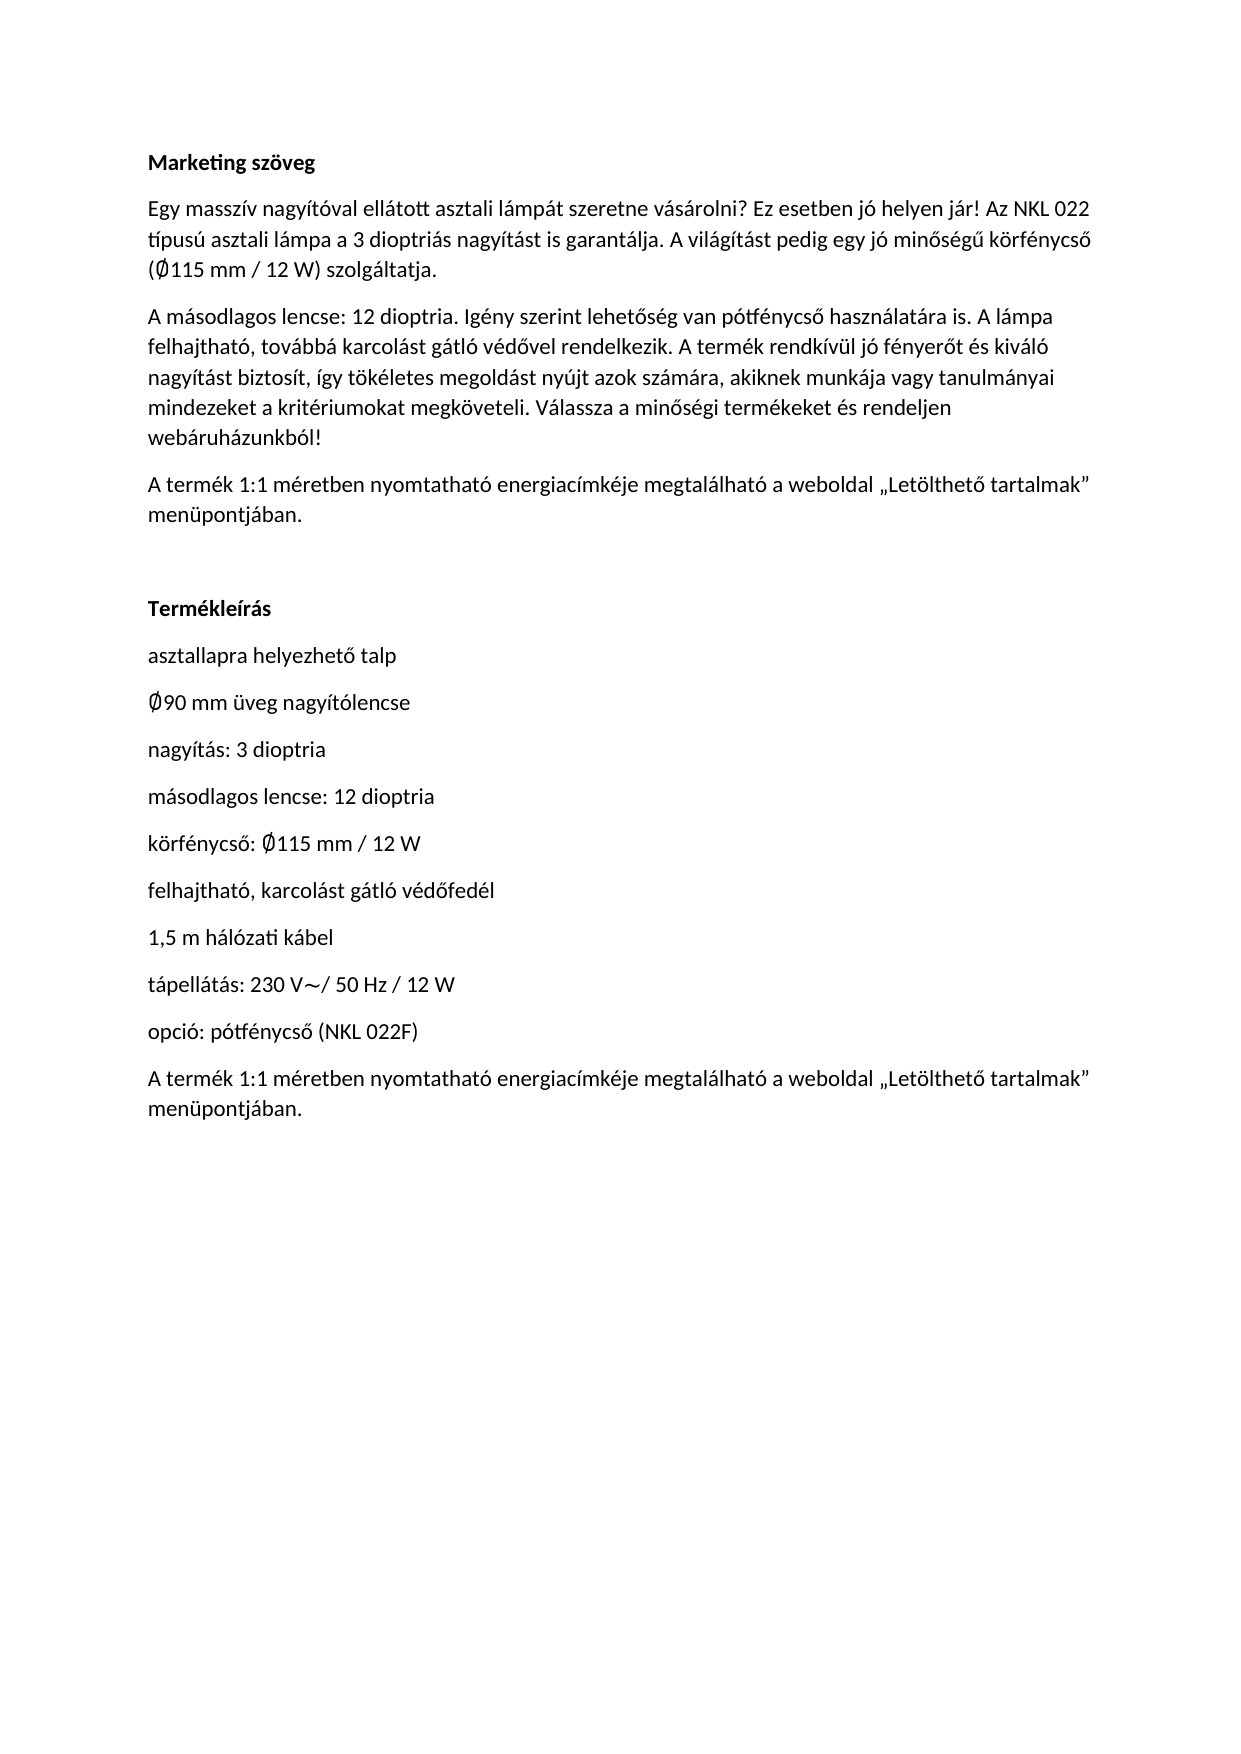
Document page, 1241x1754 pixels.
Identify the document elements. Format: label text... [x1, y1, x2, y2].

text tápellátás: 230 V∼/ 50 Hz / 12 W [148, 970, 1093, 998]
text Egy masszív nagyítóval ellátott asztali lámpát szeretne vásárolni? Ez esetben jó helyen jár! Az NKL 022 típusú asztali lámpa a 3 dioptriás nagyítást is garantálja. A világítást pedig egy jó minőségű körfénycső (∅115 mm / 12 W) szolgáltatja. [148, 194, 1093, 283]
text A termék 1:1 méretben nyomtatható energiacímkéje megtalálható a weboldal „Letölthető tartalmak” menüpontjában. [148, 470, 1093, 528]
text Termékleírás [148, 594, 1093, 622]
text A másodlagos lencse: 12 dioptria. Igény szerint lehetőség van pótfénycső használatára is. A lámpa felhajtható, továbbá karcolást gátló védővel rendelkezik. A termék rendkívül jó fényerőt és kiváló nagyítást biztosít, így tökéletes megoldást nyújt azok számára, akiknek munkája vagy tanulmányai mindezeket a kritériumokat megköveteli. Válassza a minőségi termékeket és rendeljen webáruházunkból! [148, 302, 1093, 451]
text Marketing szöveg [148, 148, 1093, 176]
text felhajtható, karcolást gátló védőfedél [148, 876, 1093, 904]
text másodlagos lencse: 12 dioptria [148, 782, 1093, 810]
text körfénycső: ∅115 mm / 12 W [148, 829, 1093, 857]
text opció: pótfénycső (NKL 022F) [148, 1017, 1093, 1045]
text 1,5 m hálózati kábel [148, 923, 1093, 951]
text nagyítás: 3 dioptria [148, 735, 1093, 763]
text A termék 1:1 méretben nyomtatható energiacímkéje megtalálható a weboldal „Letölthető tartalmak” menüpontjában. [148, 1064, 1093, 1122]
text ∅90 mm üveg nagyítólencse [148, 688, 1093, 716]
text asztallapra helyezhető talp [148, 641, 1093, 669]
